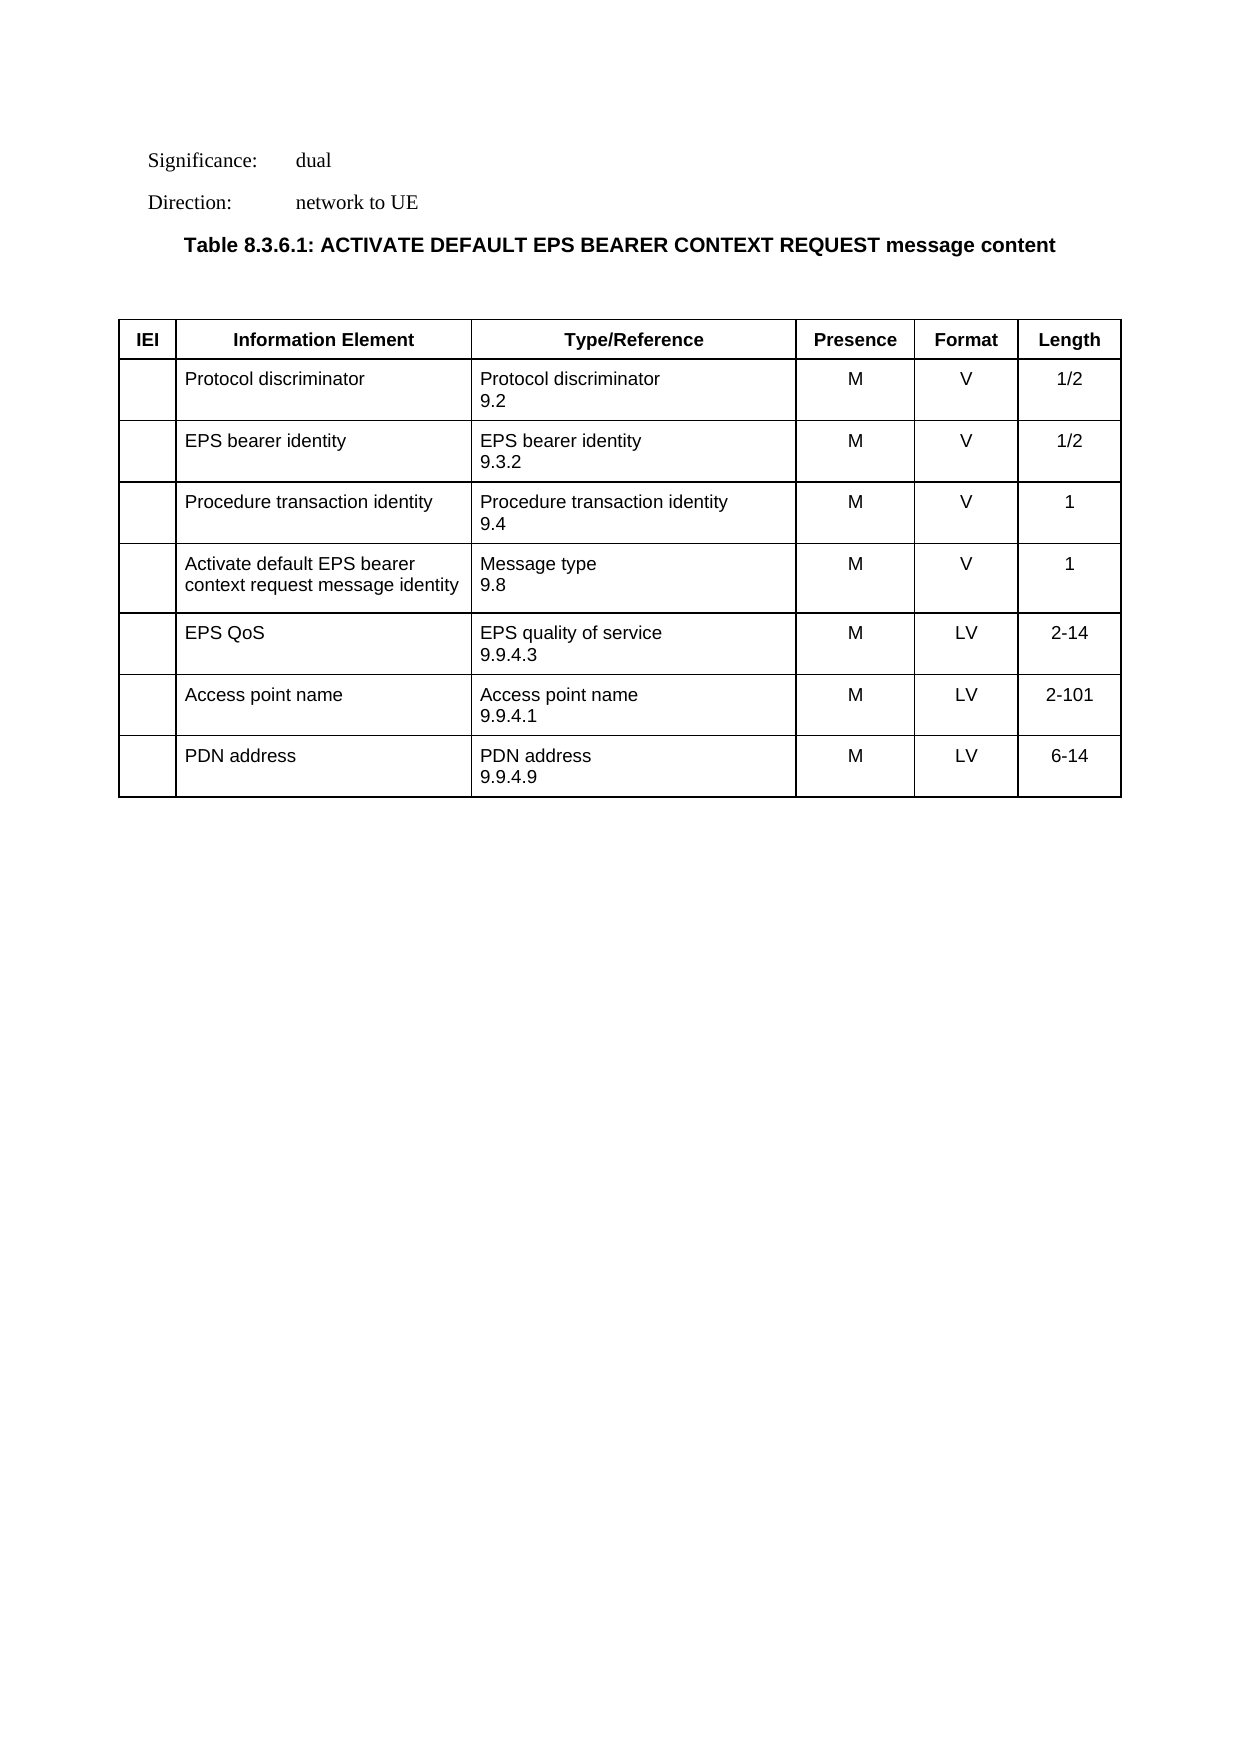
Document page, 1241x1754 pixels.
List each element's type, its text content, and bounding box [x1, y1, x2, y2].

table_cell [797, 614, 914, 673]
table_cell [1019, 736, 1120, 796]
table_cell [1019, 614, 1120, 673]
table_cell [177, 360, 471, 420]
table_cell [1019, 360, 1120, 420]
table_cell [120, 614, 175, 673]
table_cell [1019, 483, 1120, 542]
text Direction: network to UE [148, 190, 1122, 214]
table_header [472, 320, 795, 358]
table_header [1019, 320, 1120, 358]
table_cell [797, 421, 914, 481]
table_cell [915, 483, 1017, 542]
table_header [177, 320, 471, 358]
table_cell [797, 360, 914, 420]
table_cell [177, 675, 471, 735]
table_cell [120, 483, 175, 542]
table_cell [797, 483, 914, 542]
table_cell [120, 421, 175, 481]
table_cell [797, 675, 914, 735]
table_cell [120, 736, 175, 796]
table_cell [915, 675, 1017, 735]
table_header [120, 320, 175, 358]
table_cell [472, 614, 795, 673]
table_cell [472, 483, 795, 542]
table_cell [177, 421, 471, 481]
text Significance: dual [148, 147, 1122, 172]
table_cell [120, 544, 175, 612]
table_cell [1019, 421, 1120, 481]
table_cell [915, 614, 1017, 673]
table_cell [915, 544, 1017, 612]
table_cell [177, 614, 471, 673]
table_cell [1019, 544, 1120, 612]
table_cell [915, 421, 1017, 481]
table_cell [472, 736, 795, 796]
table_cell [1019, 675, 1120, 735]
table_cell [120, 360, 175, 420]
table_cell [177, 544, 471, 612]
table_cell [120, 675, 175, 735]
text Table 8.3.6.1: ACTIVATE DEFAULT EPS BEARER CONTEXT REQUEST message content [118, 233, 1122, 257]
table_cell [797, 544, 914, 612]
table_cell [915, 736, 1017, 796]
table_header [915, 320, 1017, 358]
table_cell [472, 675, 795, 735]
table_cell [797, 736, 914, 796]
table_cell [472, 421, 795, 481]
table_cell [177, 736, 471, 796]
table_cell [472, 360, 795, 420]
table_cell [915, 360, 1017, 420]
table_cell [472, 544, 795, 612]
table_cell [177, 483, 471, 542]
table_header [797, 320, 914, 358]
